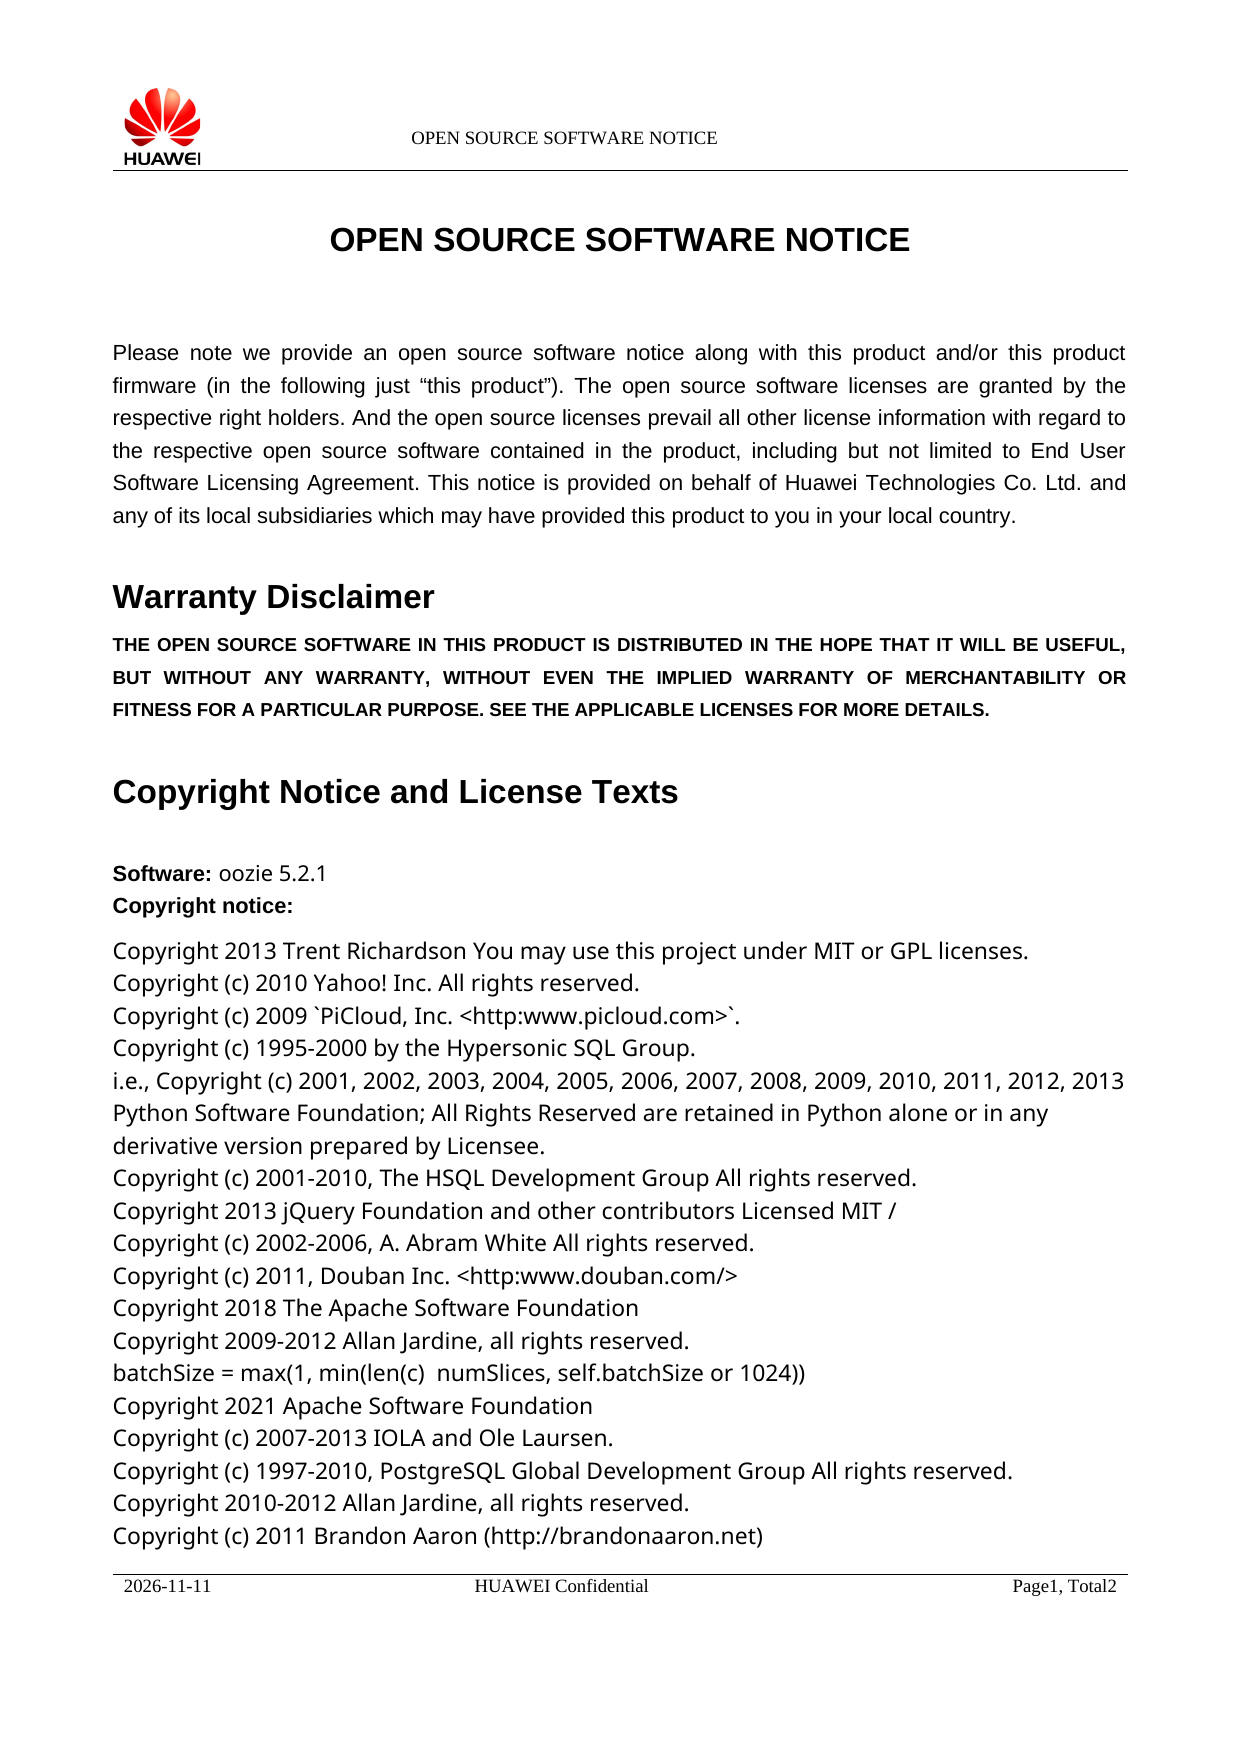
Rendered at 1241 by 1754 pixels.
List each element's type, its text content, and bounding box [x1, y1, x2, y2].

picture [124, 88, 201, 165]
text The open source software in this product is distributed in the hope that it will be useful, but WITHOUT ANY WARRANTY, without even the implied warranty of MERCHANTABILITY or FITNESS FOR A PARTICULAR PURPOSE. See the applicable licenses for more details. [112, 629, 1128, 726]
text Copyright notice: [112, 889, 1128, 921]
text Please note we provide an open source software notice along with this product and/or this product firmware (in the following just “this product”). The open source software licenses are granted by the respective right holders. And the open source licenses prevail all other license information with regard to the respective open source software contained in the product, including but not limited to End User Software Licensing Agreement. This notice is provided on behalf of Huawei Technologies Co. Ltd. and any of its local subsidiaries which may have provided this product to you in your local country. [112, 336, 1128, 531]
title Software: oozie 5.2.1 [112, 856, 1128, 889]
text Warranty Disclaimer [112, 564, 1128, 629]
text Copyright Notice and License Texts [112, 759, 1128, 824]
text OPEN SOURCE SOFTWARE NOTICE [112, 206, 1128, 271]
